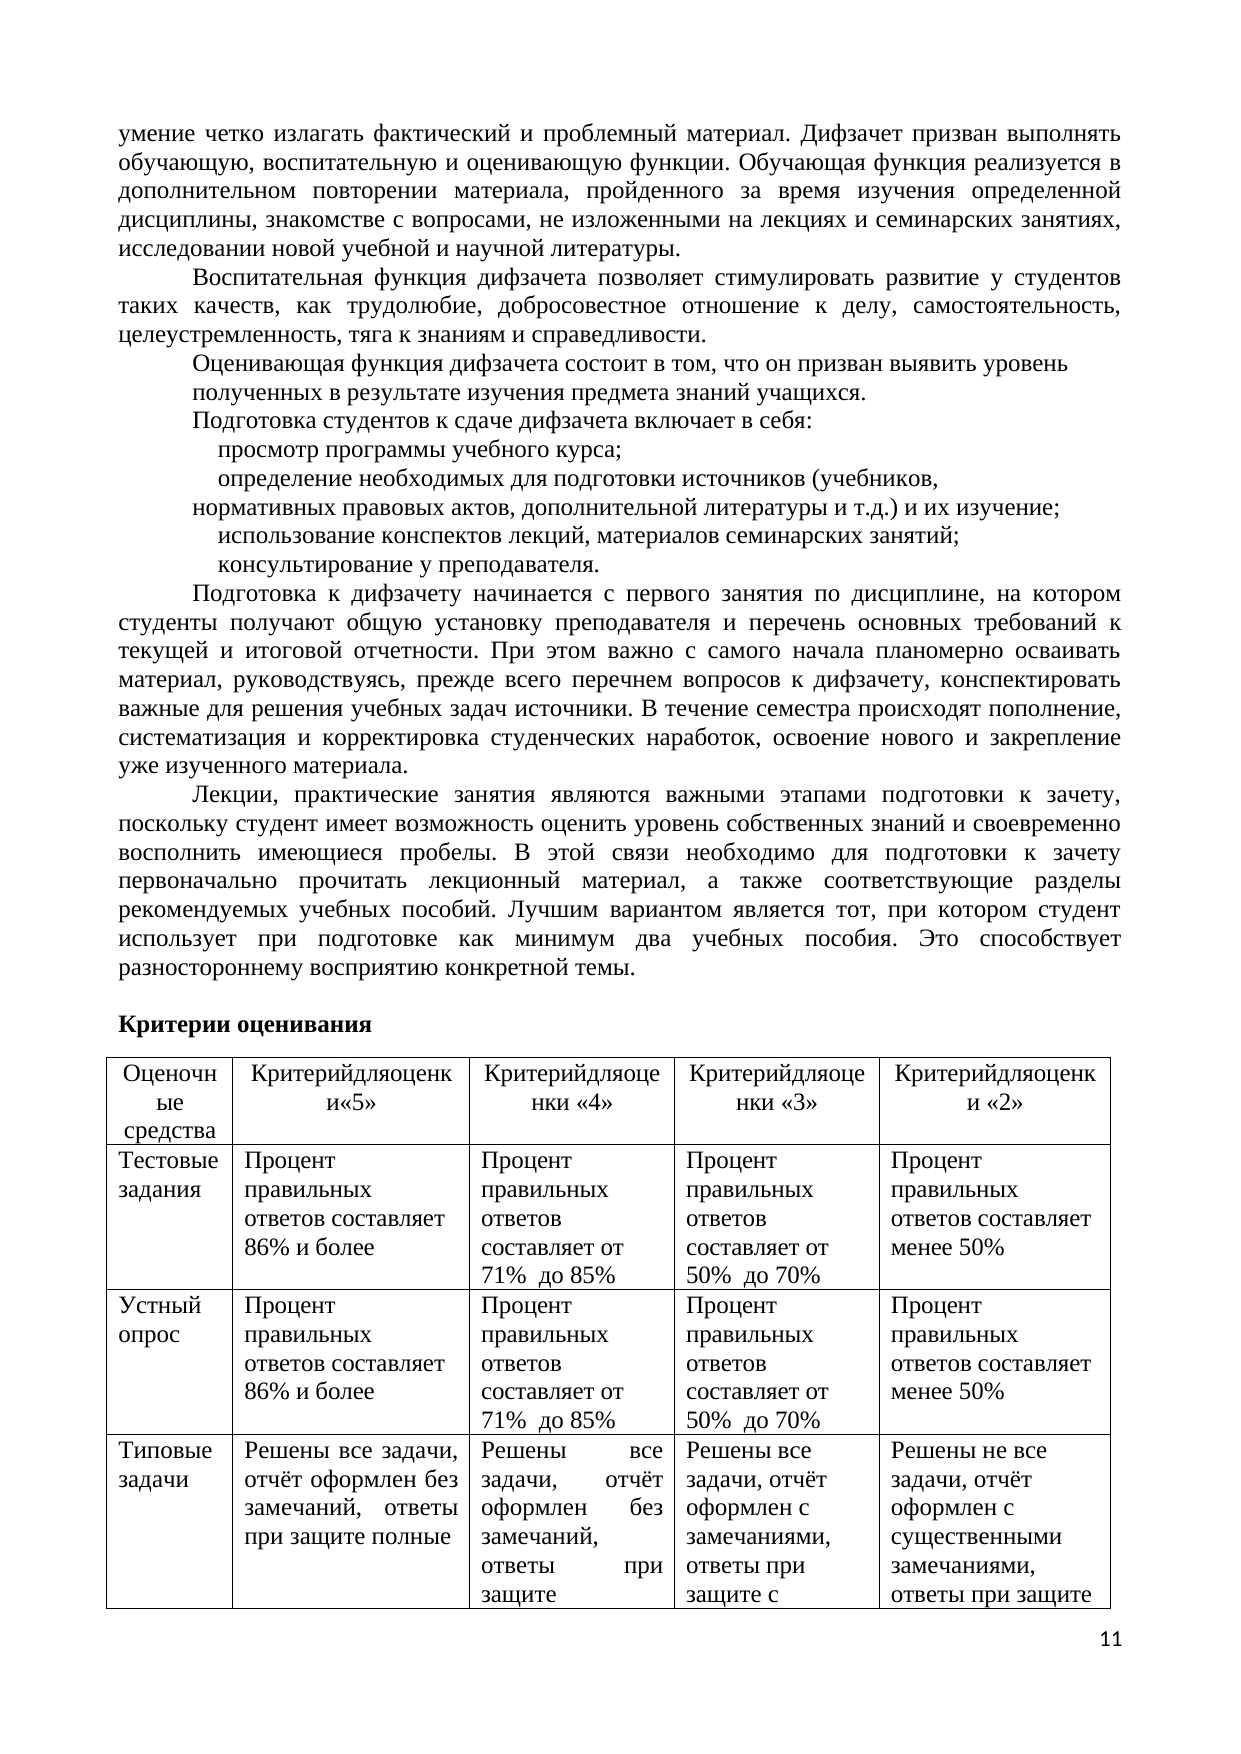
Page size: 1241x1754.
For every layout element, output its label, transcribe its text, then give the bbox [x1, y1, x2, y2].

text Лекции, практические занятия являются важными этапами подготовки к зачету, поскольку студент имеет возможность оценить уровень собственных знаний и своевременно восполнить имеющиеся пробелы. В этой связи необходимо для подготовки к зачету первоначально прочитать лекционный материал, а также соответствующие разделы рекомендуемых учебных пособий. Лучшим вариантом является тот, при котором студент использует при подготовке как минимум два учебных пособия. Это способствует разностороннему восприятию конкретной темы. [118, 779, 1122, 981]
table_header Критерийдляоценки«5» [233, 1058, 469, 1144]
table_cell Процент правильных ответов составляет менее 50% [880, 1145, 1110, 1289]
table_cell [470, 1435, 674, 1607]
text использование конспектов лекций, материалов семинарских занятий; [118, 521, 1122, 549]
table_cell Устный опрос [107, 1290, 232, 1434]
text определение необходимых для подготовки источников (учебников, [118, 463, 1122, 492]
text Подготовка к дифзачету начинается с первого занятия по дисциплине, на котором студенты получают общую установку преподавателя и перечень основных требований к текущей и итоговой отчетности. При этом важно с самого начала планомерно осваивать материал, руководствуясь, прежде всего перечнем вопросов к дифзачету, конспектировать важные для решения учебных задач источники. В течение семестра происходят пополнение, систематизация и корректировка студенческих наработок, освоение нового и закрепление уже изученного материала. [118, 578, 1122, 779]
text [118, 118, 1122, 262]
table_header Критерийдляоценки «3» [675, 1058, 879, 1144]
table_cell Процент правильных ответов составляет от 50% до 70% [675, 1145, 879, 1289]
table_cell Процент правильных ответов составляет от 71% до 85% [470, 1290, 674, 1434]
table_header Критерийдляоценки «2» [880, 1058, 1110, 1144]
table_cell Процент правильных ответов составляет 86% и более [233, 1290, 469, 1434]
table_cell Процент правильных ответов составляет 86% и более [233, 1145, 469, 1289]
text Критерии оценивания [118, 1009, 1122, 1038]
text Воспитательная функция дифзачета позволяет стимулировать развитие у студентов таких качеств, как трудолюбие, добросовестное отношение к делу, самостоятельность, целеустремленность, тяга к знаниям и справедливости. [118, 262, 1122, 348]
text консультирование у преподавателя. [118, 549, 1122, 578]
text просмотр программы учебного курса; [118, 434, 1122, 463]
text нормативных правовых актов, дополнительной литературы и т.д.) и их изучение; [118, 492, 1122, 521]
table_header Критерийдляоценки «4» [470, 1058, 674, 1144]
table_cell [675, 1435, 879, 1607]
table_cell Процент правильных ответов составляет менее 50% [880, 1290, 1110, 1434]
text Оценивающая функция дифзачета состоит в том, что он призван выявить уровень [118, 348, 1122, 377]
table_cell Тестовые задания [107, 1145, 232, 1289]
table_cell Процент правильных ответов составляет от 71% до 85% [470, 1145, 674, 1289]
text Подготовка студентов к сдаче дифзачета включает в себя: [118, 406, 1122, 434]
table_cell Процент правильных ответов составляет от 50% до 70% [675, 1290, 879, 1434]
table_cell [880, 1435, 1110, 1607]
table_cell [233, 1435, 469, 1607]
table_header Оценочные средства [107, 1058, 232, 1144]
text полученных в результате изучения предмета знаний учащихся. [118, 377, 1122, 406]
table_cell Типовые задачи [107, 1435, 232, 1607]
